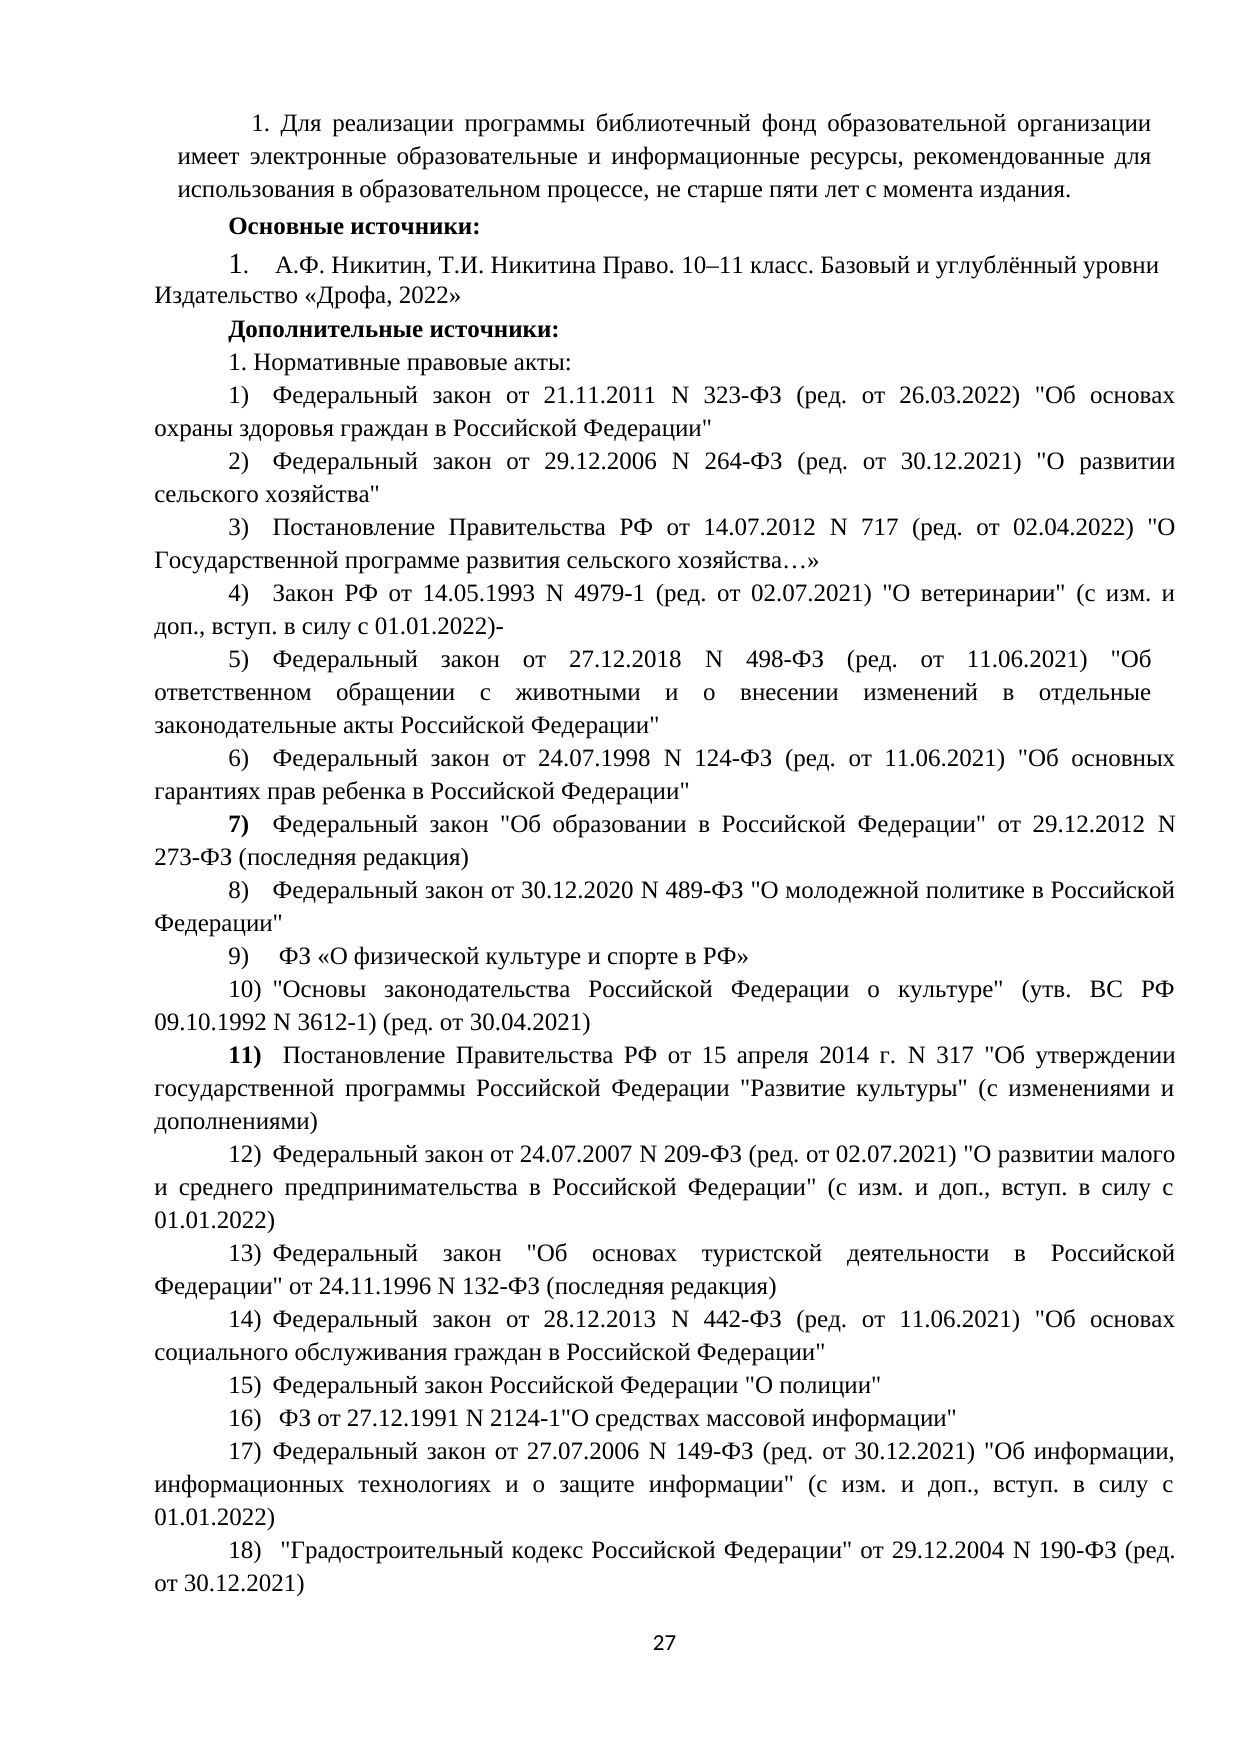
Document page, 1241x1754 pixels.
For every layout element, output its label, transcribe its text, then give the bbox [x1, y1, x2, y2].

list Федеральный закон от 27.12.2018 N 498-ФЗ (ред. от 11.06.2021) "Об ответственном обращении с животными и о внесении изменений в отдельные законодательные акты Российской Федерации" [154, 644, 1152, 739]
list Федеральный закон "Об образовании в Российской Федерации" от 29.12.2012 N 273-ФЗ (последняя редакция) [154, 809, 1176, 871]
list Федеральный закон от 27.07.2006 N 149-ФЗ (ред. от 30.12.2021) "Об информации, информационных технологиях и о защите информации" (с изм. и доп., вступ. в силу с 01.01.2022) [154, 1436, 1176, 1531]
list Федеральный закон от 24.07.1998 N 124-ФЗ (ред. от 11.06.2021) "Об основных гарантиях прав ребенка в Российской Федерации" [154, 743, 1176, 805]
text 1. А.Ф. Никитин, Т.И. Никитина Право. 10–11 класс. Базовый и углублённый уровни Издательство «Дрофа, 2022» [154, 246, 1176, 308]
list "Основы законодательства Российской Федерации о культуре" (утв. ВС РФ 09.10.1992 N 3612-1) (ред. от 30.04.2021) [154, 974, 1176, 1036]
list Федеральный закон от 29.12.2006 N 264-ФЗ (ред. от 30.12.2021) "О развитии сельского хозяйства" [154, 446, 1176, 507]
list "Градостроительный кодекс Российской Федерации" от 29.12.2004 N 190-ФЗ (ред. от 30.12.2021) [154, 1535, 1176, 1597]
list Федеральный закон Российской Федерации "О полиции" [154, 1370, 1176, 1399]
text 1. Нормативные правовые акты: [154, 347, 1176, 375]
text 1. Для реализации программы библиотечный фонд образовательной организации имеет электронные образовательные и информационные ресурсы, рекомендованные для использования в образовательном процессе, не старше пяти лет с момента издания. [177, 108, 1152, 203]
list Федеральный закон от 24.07.2007 N 209-ФЗ (ред. от 02.07.2021) "О развитии малого и среднего предпринимательства в Российской Федерации" (с изм. и доп., вступ. в силу с 01.01.2022) [154, 1139, 1176, 1234]
list ФЗ «О физической культуре и спорте в РФ» [154, 941, 1176, 970]
list Федеральный закон от 28.12.2013 N 442-ФЗ (ред. от 11.06.2021) "Об основах социального обслуживания граждан в Российской Федерации" [154, 1304, 1176, 1366]
list Федеральный закон от 21.11.2011 N 323-ФЗ (ред. от 26.03.2022) "Об основах охраны здоровья граждан в Российской Федерации" [154, 380, 1176, 441]
list Федеральный закон "Об основах туристской деятельности в Российской Федерации" от 24.11.1996 N 132-ФЗ (последняя редакция) [154, 1238, 1176, 1300]
text Основные источники: [154, 207, 1176, 241]
list Постановление Правительства РФ от 14.07.2012 N 717 (ред. от 02.04.2022) "О Государственной программе развития сельского хозяйства…» [154, 512, 1176, 573]
text Дополнительные источники: [154, 314, 1176, 342]
list ФЗ от 27.12.1991 N 2124-1"О средствах массовой информации" [154, 1403, 1152, 1432]
list Закон РФ от 14.05.1993 N 4979-1 (ред. от 02.07.2021) "О ветеринарии" (с изм. и доп., вступ. в силу с 01.01.2022)- [154, 578, 1176, 639]
list Постановление Правительства РФ от 15 апреля 2014 г. N 317 "Об утверждении государственной программы Российской Федерации "Развитие культуры" (с изменениями и дополнениями) [154, 1040, 1176, 1135]
list Федеральный закон от 30.12.2020 N 489-ФЗ "О молодежной политике в Российской Федерации" [154, 875, 1176, 937]
